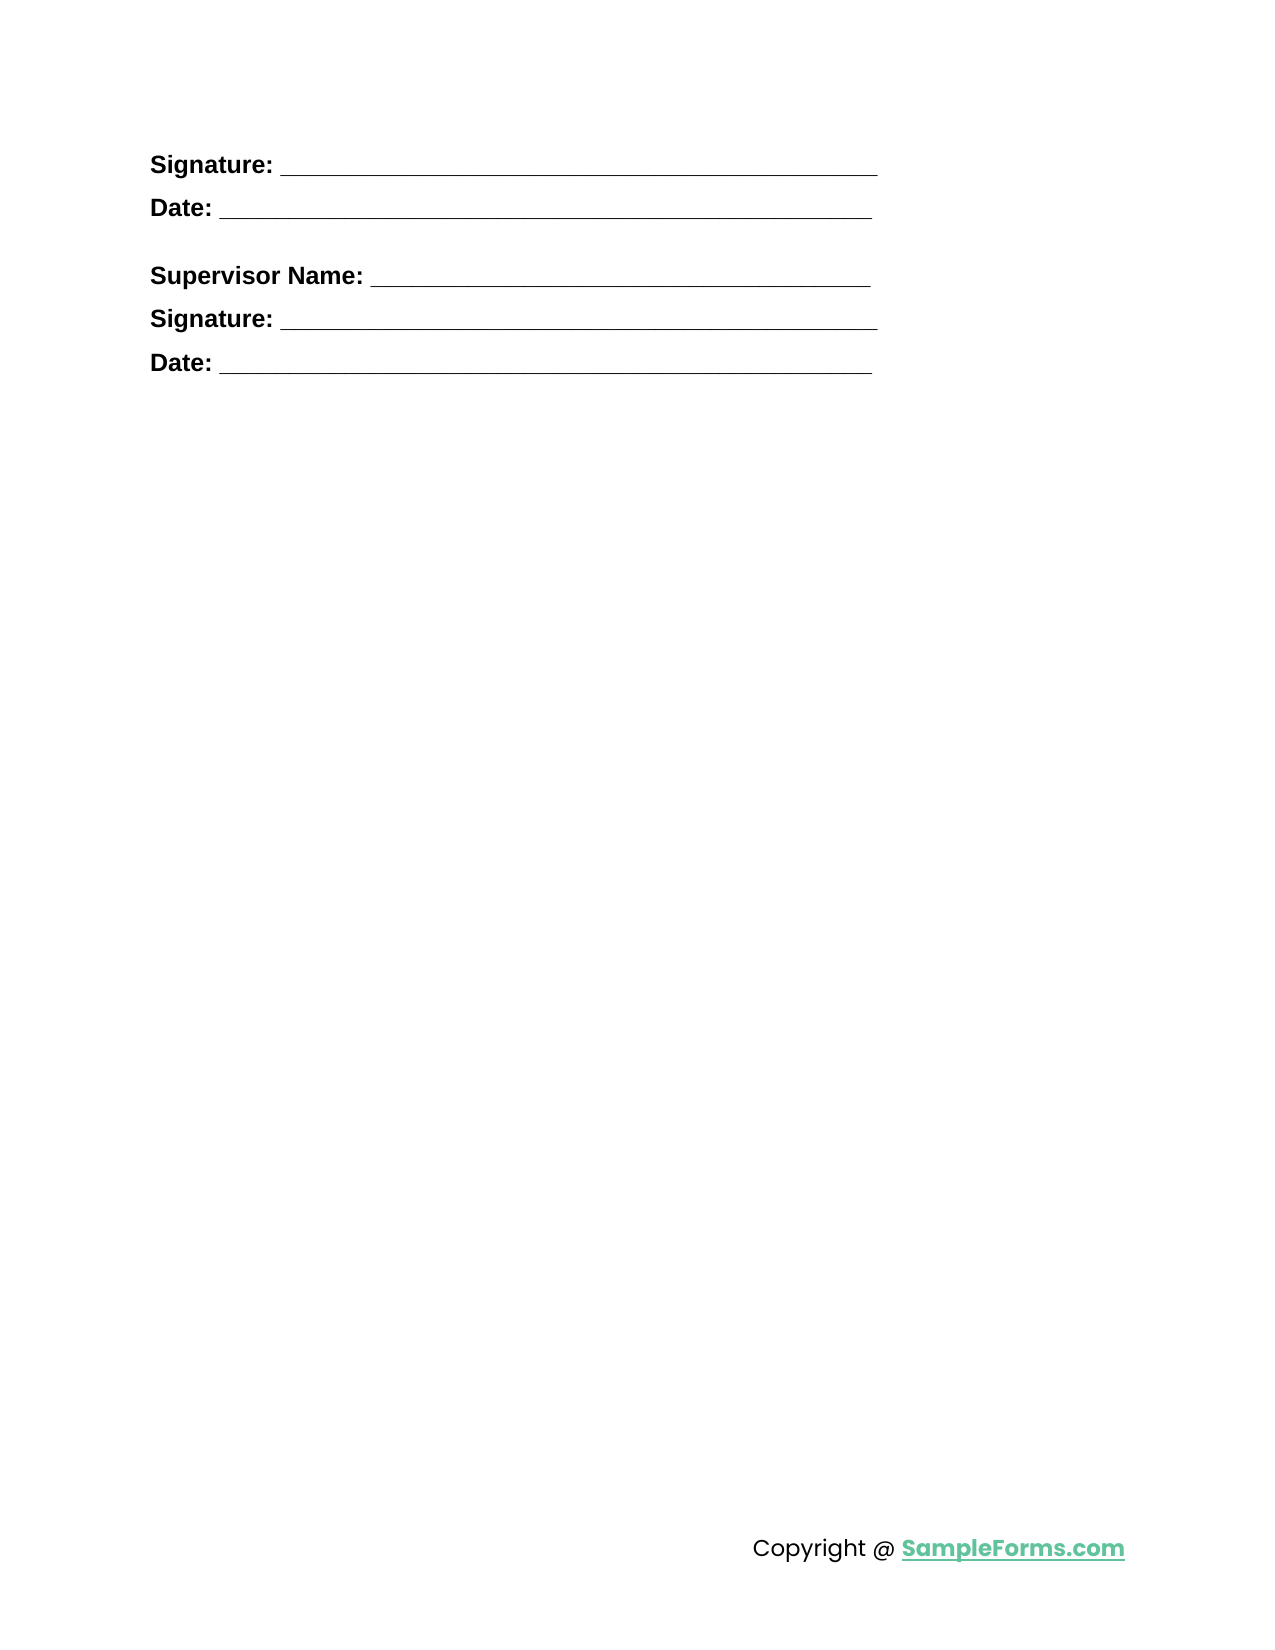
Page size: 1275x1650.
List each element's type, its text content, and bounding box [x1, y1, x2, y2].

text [150, 150, 1125, 222]
text Supervisor Name: ____________________________________ Signature: ___________________________________________ Date: _______________________________________________ [150, 261, 1125, 376]
